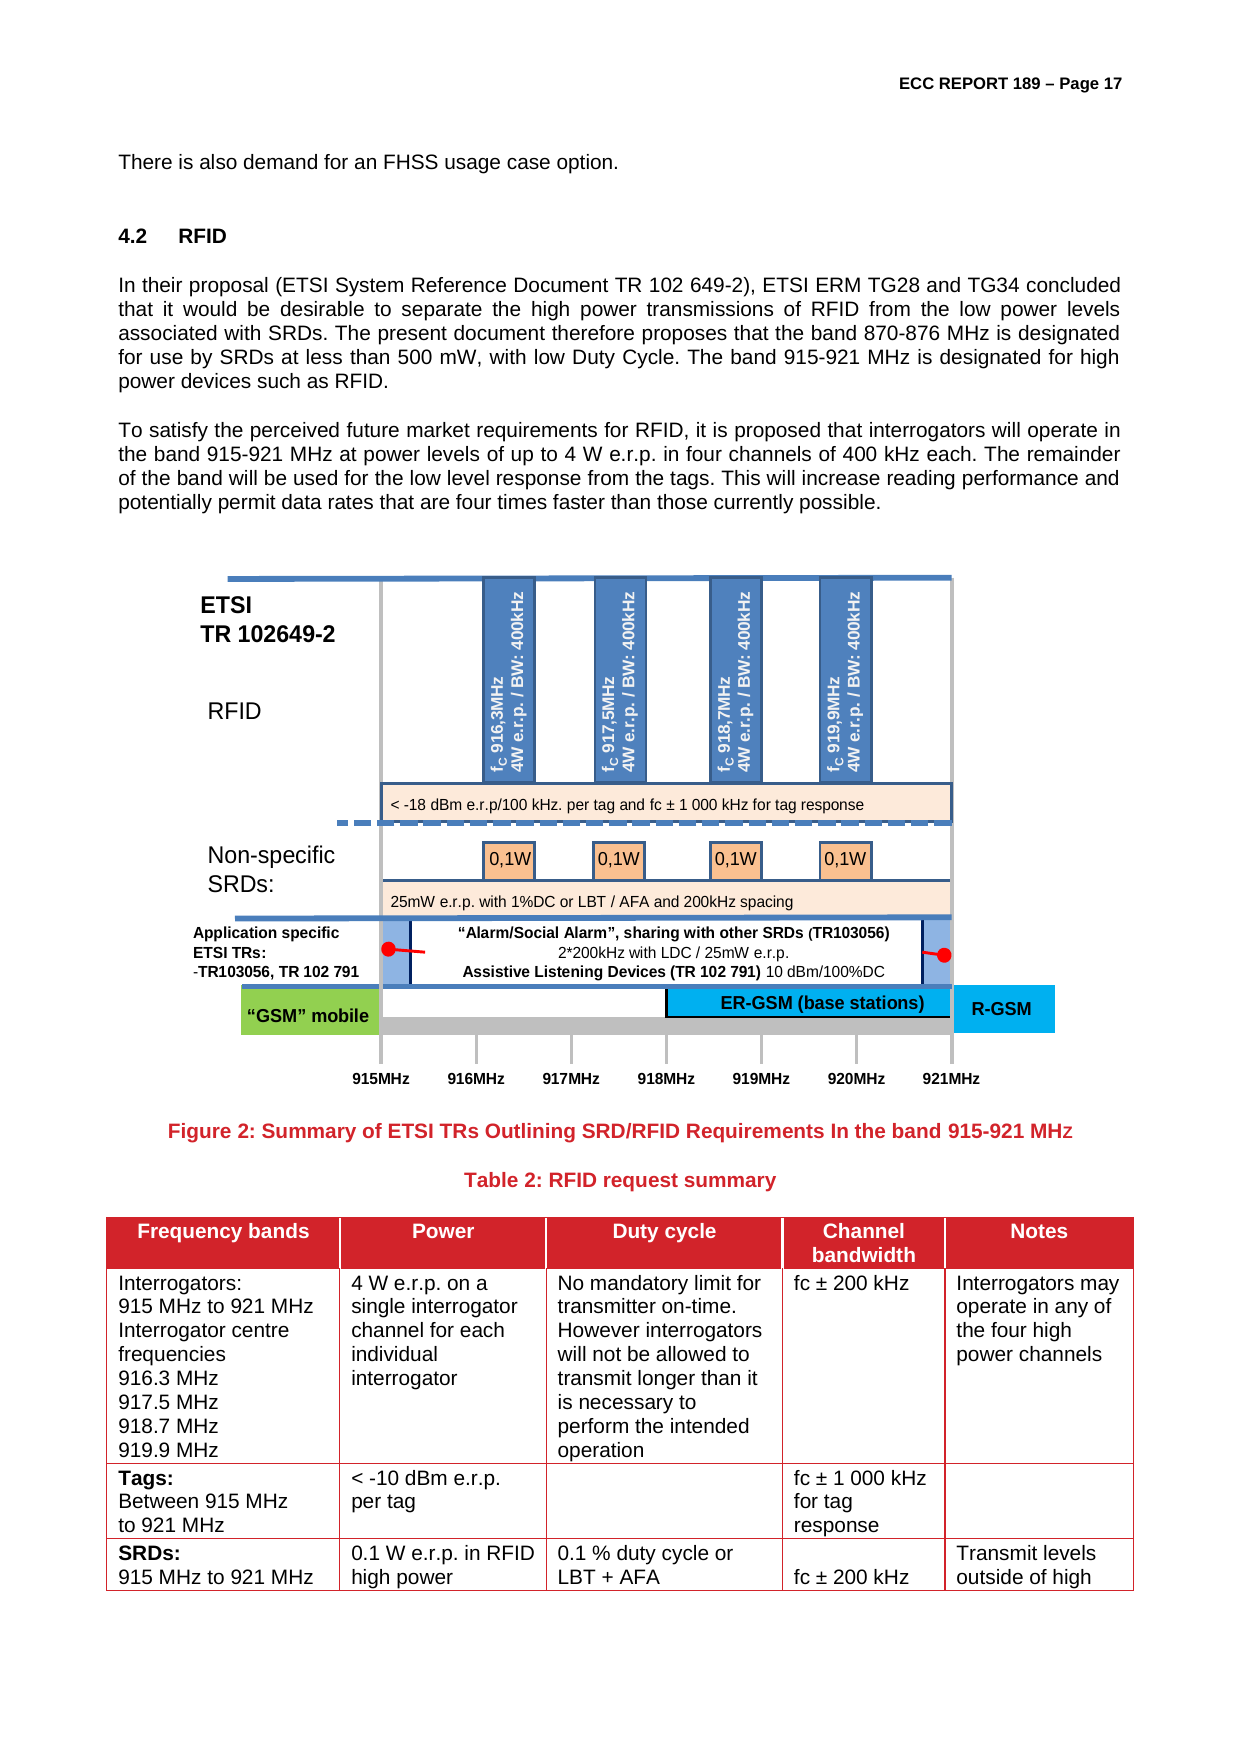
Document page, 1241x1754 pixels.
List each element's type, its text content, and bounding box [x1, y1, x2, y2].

table_cell Tags: Between 915 MHz to 921 MHz [107, 1464, 339, 1538]
table_cell 0.1 % duty cycle or LBT + AFA [547, 1539, 782, 1589]
table_cell Interrogators may operate in any of the four high power channels [946, 1269, 1133, 1463]
subtitle RFID [118, 224, 1122, 248]
table_cell fc ± 200 kHz [783, 1269, 944, 1463]
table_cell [946, 1539, 1133, 1589]
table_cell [340, 1539, 546, 1589]
table_cell fc ± 200 kHz [783, 1539, 944, 1589]
table_cell [946, 1464, 1133, 1538]
table_cell < -10 dBm e.r.p. per tag [340, 1464, 546, 1538]
text To satisfy the perceived future market requirements for RFID, it is proposed that interrogators will operate in the band 915-921 MHz at power levels of up to 4 W e.r.p. in four channels of 400 kHz each. The remainder of the band will be used for the low level response from the tags. This will increase reading performance and potentially permit data rates that are four times faster than those currently possible. [118, 418, 1122, 513]
text There is also demand for an FHSS usage case option. [118, 150, 1122, 174]
table_cell Interrogators: 915 MHz to 921 MHz Interrogator centre frequencies 916.3 MHz 917.5 MHz 918.7 MHz 919.9 MHz [107, 1269, 339, 1463]
text Table 2: RFID request summary [118, 1168, 1122, 1192]
table_header Frequency bands [107, 1218, 339, 1268]
text In their proposal (ETSI System Reference Document TR 102 649-2), ETSI ERM TG28 and TG34 concluded that it would be desirable to separate the high power transmissions of RFID from the low power levels associated with SRDs. The present document therefore proposes that the band 870-876 MHz is designated for use by SRDs at less than 500 mW, with low Duty Cycle. The band 915-921 MHz is designated for high power devices such as RFID. [118, 273, 1122, 393]
table_header Notes [946, 1218, 1133, 1268]
table_header Duty cycle [547, 1218, 781, 1268]
table_cell [547, 1464, 782, 1538]
table_header Channel bandwidth [784, 1218, 944, 1268]
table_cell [107, 1539, 339, 1589]
table_header Power [341, 1218, 545, 1268]
table_cell No mandatory limit for transmitter on-time. However interrogators will not be allowed to transmit longer than it is necessary to perform the intended operation [547, 1269, 782, 1463]
table_cell 4 W e.r.p. on a single interrogator channel for each individual interrogator [340, 1269, 546, 1463]
text Figure 2: Summary of ETSI TRs Outlining SRD/RFID Requirements In the band 915-921 MHz [118, 1119, 1122, 1143]
table_cell fc ± 1 000 kHz for tag response [783, 1464, 944, 1538]
